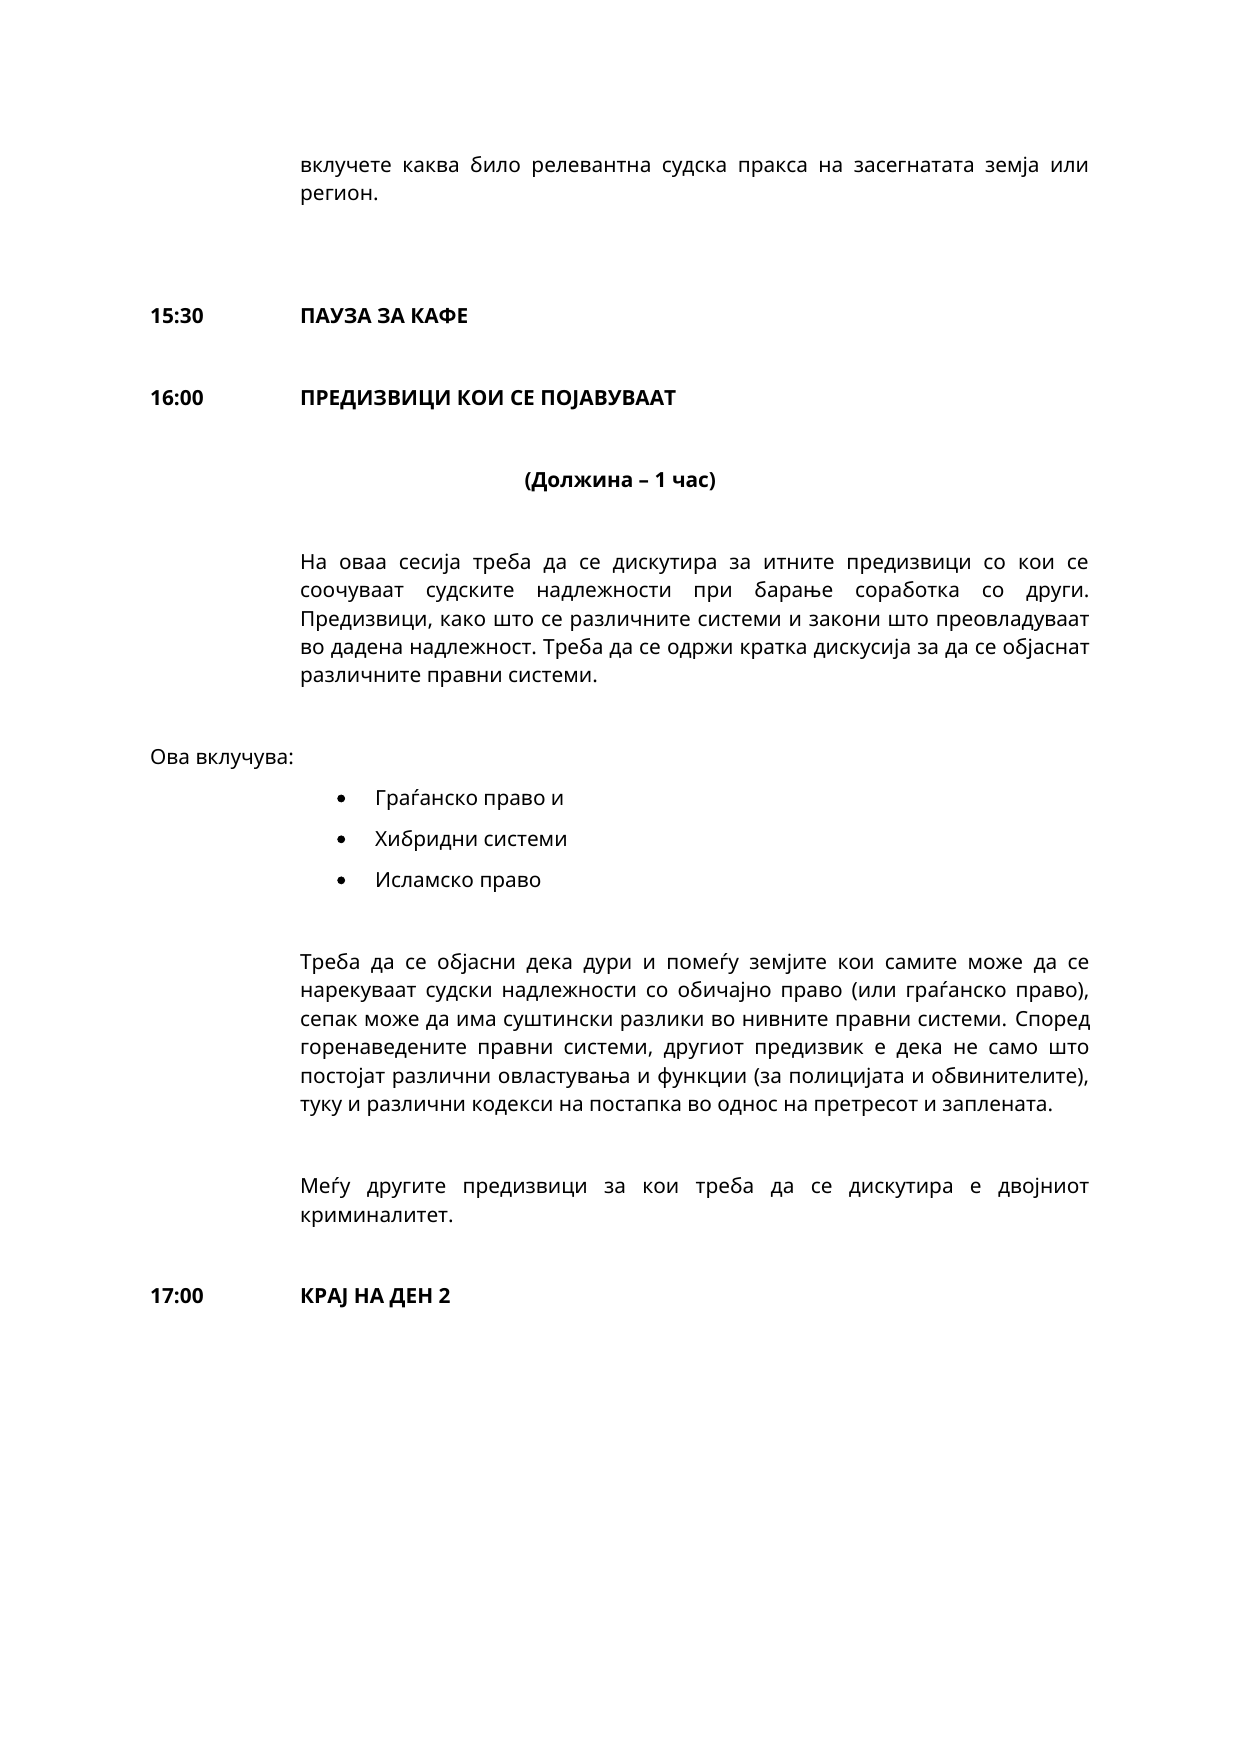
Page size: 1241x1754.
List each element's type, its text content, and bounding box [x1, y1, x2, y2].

text На оваа сесија треба да се дискутира за итните предизвици со кои се соочуваат судските надлежности при барање соработка со други. Предизвици, како што се различните системи и закони што преовладуваат во дадена надлежност. Треба да се одржи кратка дискусија за да се објаснат различните правни системи. [300, 547, 1090, 689]
text 17:00 КРАЈ НА ДЕН 2 [150, 1282, 1090, 1310]
text 15:30 ПАУЗА ЗА КАФЕ [150, 301, 1090, 330]
text Треба да се објасни дека дури и помеѓу земјите кои самите може да се нарекуваат судски надлежности со обичајно право (или граѓанско право), сепак може да има суштински разлики во нивните правни системи. Според горенаведените правни системи, другиот предизвик е дека не само што постојат различни овластувања и функции (за полицијата и обвинителите), туку и различни кодекси на постапка во однос на претресот и заплената. [300, 947, 1090, 1118]
list Хибридни системи [337, 824, 1090, 853]
text Ова вклучува: [150, 742, 1090, 771]
text Меѓу другите предизвици за кои треба да се дискутира е двојниот криминалитет. [300, 1171, 1090, 1228]
text 16:00 ПРЕДИЗВИЦИ КОИ СЕ ПОЈАВУВААТ [150, 383, 1090, 412]
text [300, 150, 1090, 207]
list Исламско право [337, 865, 1090, 894]
text (Должина – 1 час) [150, 465, 1090, 493]
list Граѓанско право и [337, 783, 1090, 812]
